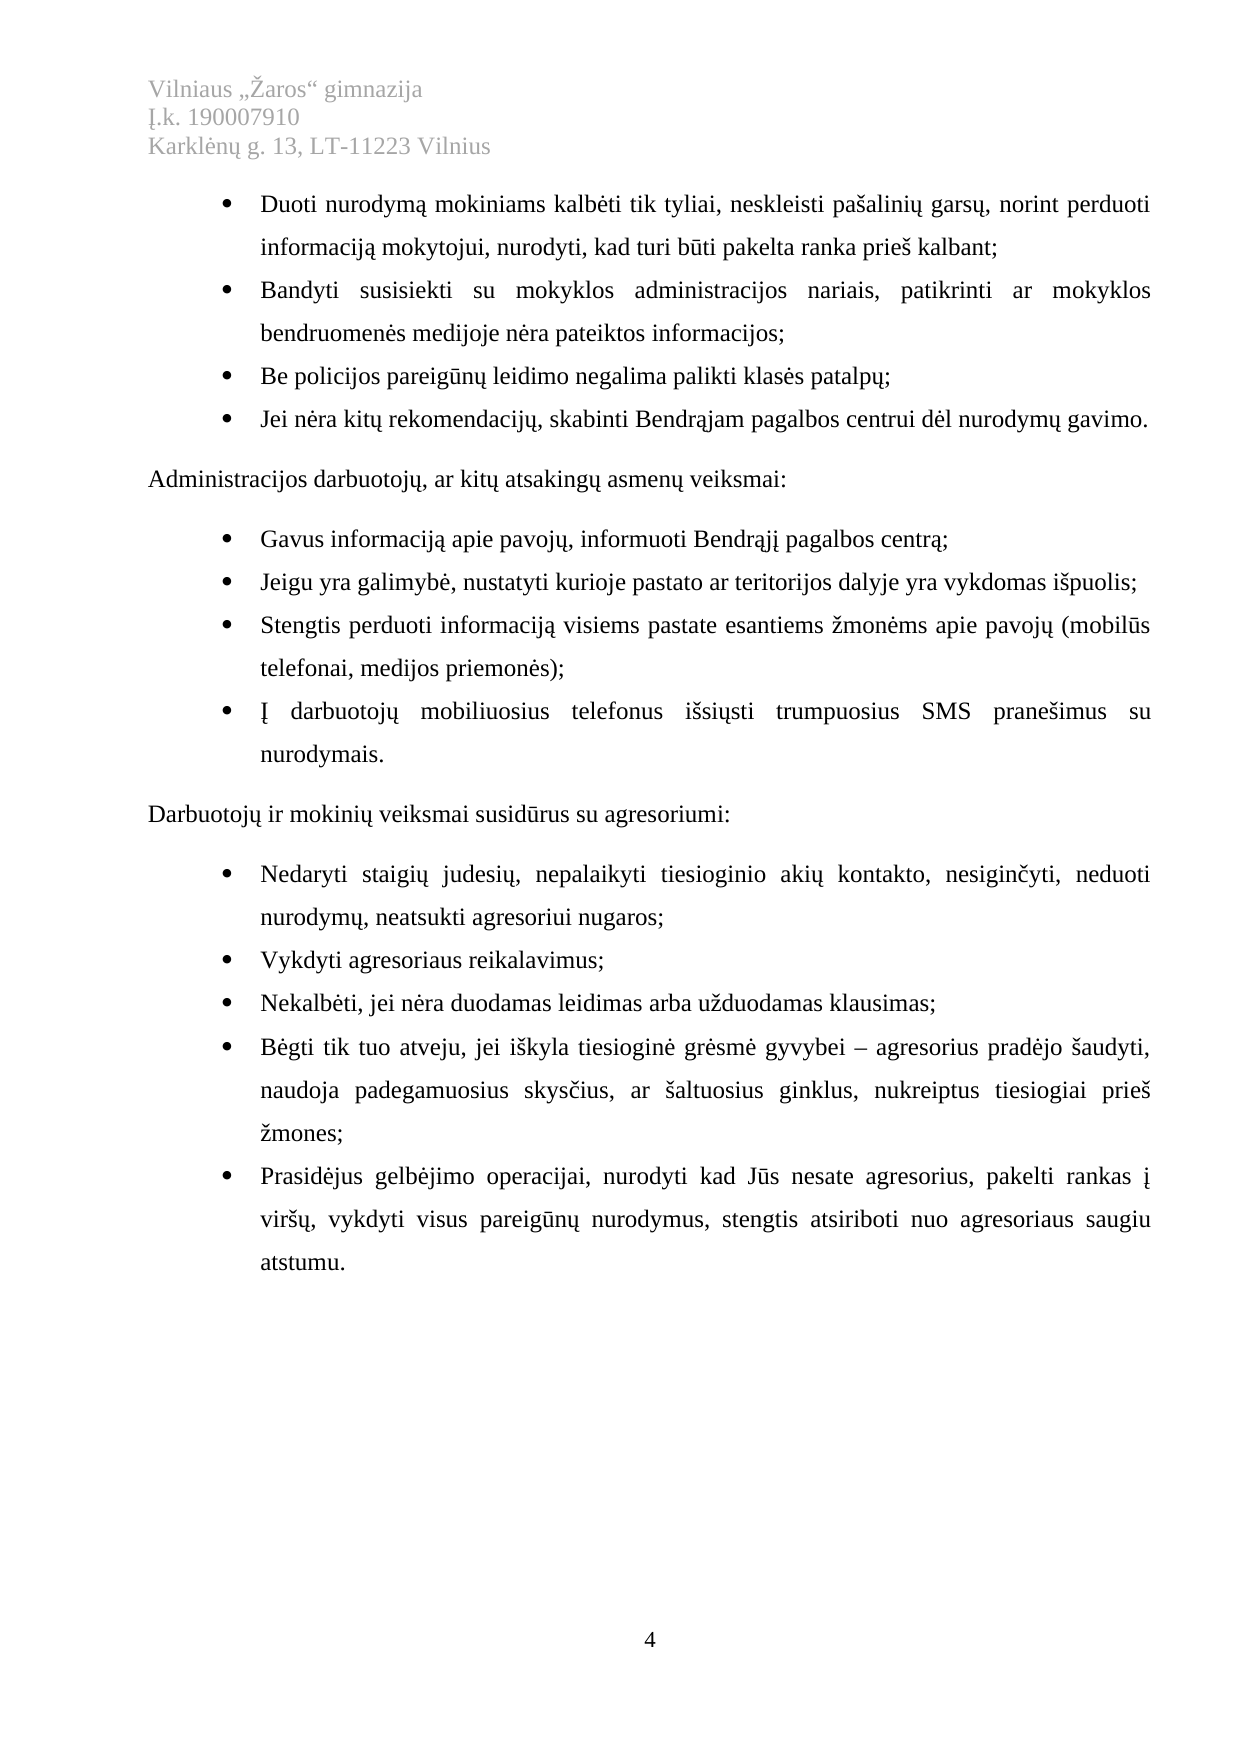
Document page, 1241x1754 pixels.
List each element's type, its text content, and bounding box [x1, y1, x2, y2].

list Nedaryti staigių judesių, nepalaikyti tiesioginio akių kontakto, nesiginčyti, neduoti nurodymų, neatsukti agresoriui nugaros; [223, 859, 1152, 931]
list Nekalbėti, jei nėra duodamas leidimas arba užduodamas klausimas; [223, 988, 1152, 1017]
list Prasidėjus gelbėjimo operacijai, nurodyti kad Jūs nesate agresorius, pakelti rankas į viršų, vykdyti visus pareigūnų nurodymus, stengtis atsiriboti nuo agresoriaus saugiu atstumu. [223, 1161, 1152, 1276]
list Duoti nurodymą mokiniams kalbėti tik tyliai, neskleisti pašalinių garsų, norint perduoti informaciją mokytojui, nurodyti, kad turi būti pakelta ranka prieš kalbant; [223, 189, 1152, 261]
list Į darbuotojų mobiliuosius telefonus išsiųsti trumpuosius SMS pranešimus su nurodymais. [223, 696, 1152, 768]
list Gavus informaciją apie pavojų, informuoti Bendrąjį pagalbos centrą; [223, 524, 1152, 553]
list Jei nėra kitų rekomendacijų, skabinti Bendrąjam pagalbos centrui dėl nurodymų gavimo. [223, 404, 1152, 433]
list Be policijos pareigūnų leidimo negalima palikti klasės patalpų; [223, 361, 1152, 390]
list Bandyti susisiekti su mokyklos administracijos nariais, patikrinti ar mokyklos bendruomenės medijoje nėra pateiktos informacijos; [223, 275, 1152, 347]
list Bėgti tik tuo atveju, jei iškyla tiesioginė grėsmė gyvybei – agresorius pradėjo šaudyti, naudoja padegamuosius skysčius, ar šaltuosius ginklus, nukreiptus tiesiogiai prieš žmones; [223, 1032, 1152, 1147]
list Jeigu yra galimybė, nustatyti kurioje pastato ar teritorijos dalyje yra vykdomas išpuolis; [223, 567, 1152, 596]
list Stengtis perduoti informaciją visiems pastate esantiems žmonėms apie pavojų (mobilūs telefonai, medijos priemonės); [223, 610, 1152, 682]
list Vykdyti agresoriaus reikalavimus; [223, 945, 1152, 974]
text Administracijos darbuotojų, ar kitų atsakingų asmenų veiksmai: [148, 464, 1152, 493]
text Darbuotojų ir mokinių veiksmai susidūrus su agresoriumi: [148, 799, 1152, 828]
